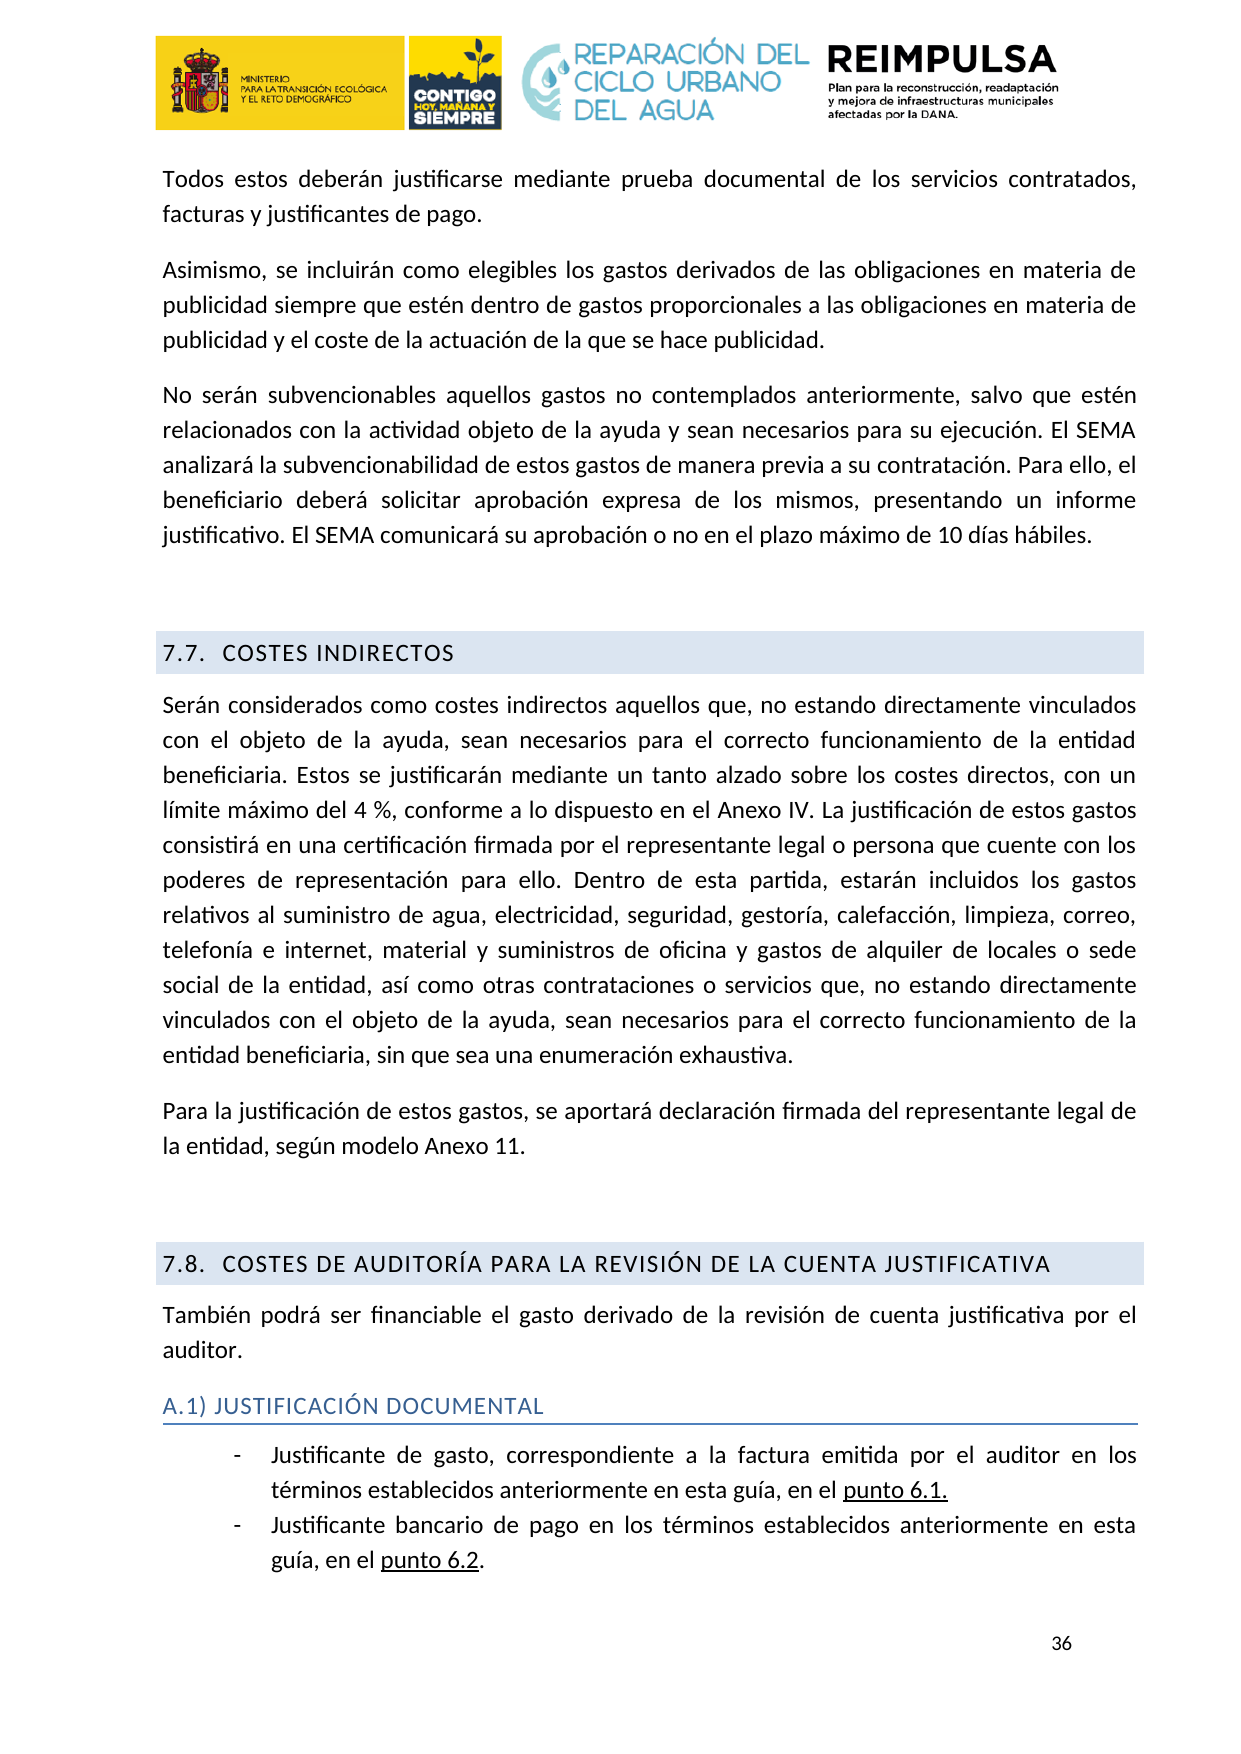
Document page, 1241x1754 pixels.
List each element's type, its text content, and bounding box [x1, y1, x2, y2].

text No serán subvencionables aquellos gastos no contemplados anteriormente, salvo que estén relacionados con la actividad objeto de la ayuda y sean necesarios para su ejecución. El SEMA analizará la subvencionabilidad de estos gastos de manera previa a su contratación. Para ello, el beneficiario deberá solicitar aprobación expresa de los mismos, presentando un informe justificativo. El SEMA comunicará su aprobación o no en el plazo máximo de 10 días hábiles. [162, 379, 1138, 550]
list Justificante de gasto, correspondiente a la factura emitida por el auditor en los términos establecidos anteriormente en esta guía, en el punto 6.1. [233, 1439, 1138, 1505]
text Todos estos deberán justificarse mediante prueba documental de los servicios contratados, facturas y justificantes de pago. [162, 163, 1138, 228]
picture [132, 10, 1072, 139]
subtitle A.1) JUSTIFICACIÓN DOCUMENTAL [162, 1390, 1138, 1424]
subtitle COSTES INDIRECTOS [163, 638, 1138, 668]
subtitle COSTES DE AUDITORÍA PARA LA REVISIÓN DE LA CUENTA JUSTIFICATIVA [163, 1248, 1138, 1278]
list Justificante bancario de pago en los términos establecidos anteriormente en esta guía, en el punto 6.2. [233, 1509, 1138, 1575]
text También podrá ser financiable el gasto derivado de la revisión de cuenta justificativa por el auditor. [162, 1299, 1138, 1365]
text Para la justificación de estos gastos, se aportará declaración firmada del representante legal de la entidad, según modelo Anexo 11. [162, 1095, 1138, 1161]
text Serán considerados como costes indirectos aquellos que, no estando directamente vinculados con el objeto de la ayuda, sean necesarios para el correcto funcionamiento de la entidad beneficiaria. Estos se justificarán mediante un tanto alzado sobre los costes directos, con un límite máximo del 4 %, conforme a lo dispuesto en el Anexo IV. La justificación de estos gastos consistirá en una certificación firmada por el representante legal o persona que cuente con los poderes de representación para ello. Dentro de esta partida, estarán incluidos los gastos relativos al suministro de agua, electricidad, seguridad, gestoría, calefacción, limpieza, correo, telefonía e internet, material y suministros de oficina y gastos de alquiler de locales o sede social de la entidad, así como otras contrataciones o servicios que, no estando directamente vinculados con el objeto de la ayuda, sean necesarios para el correcto funcionamiento de la entidad beneficiaria, sin que sea una enumeración exhaustiva. [162, 689, 1138, 1070]
text Asimismo, se incluirán como elegibles los gastos derivados de las obligaciones en materia de publicidad siempre que estén dentro de gastos proporcionales a las obligaciones en materia de publicidad y el coste de la actuación de la que se hace publicidad. [162, 254, 1138, 354]
